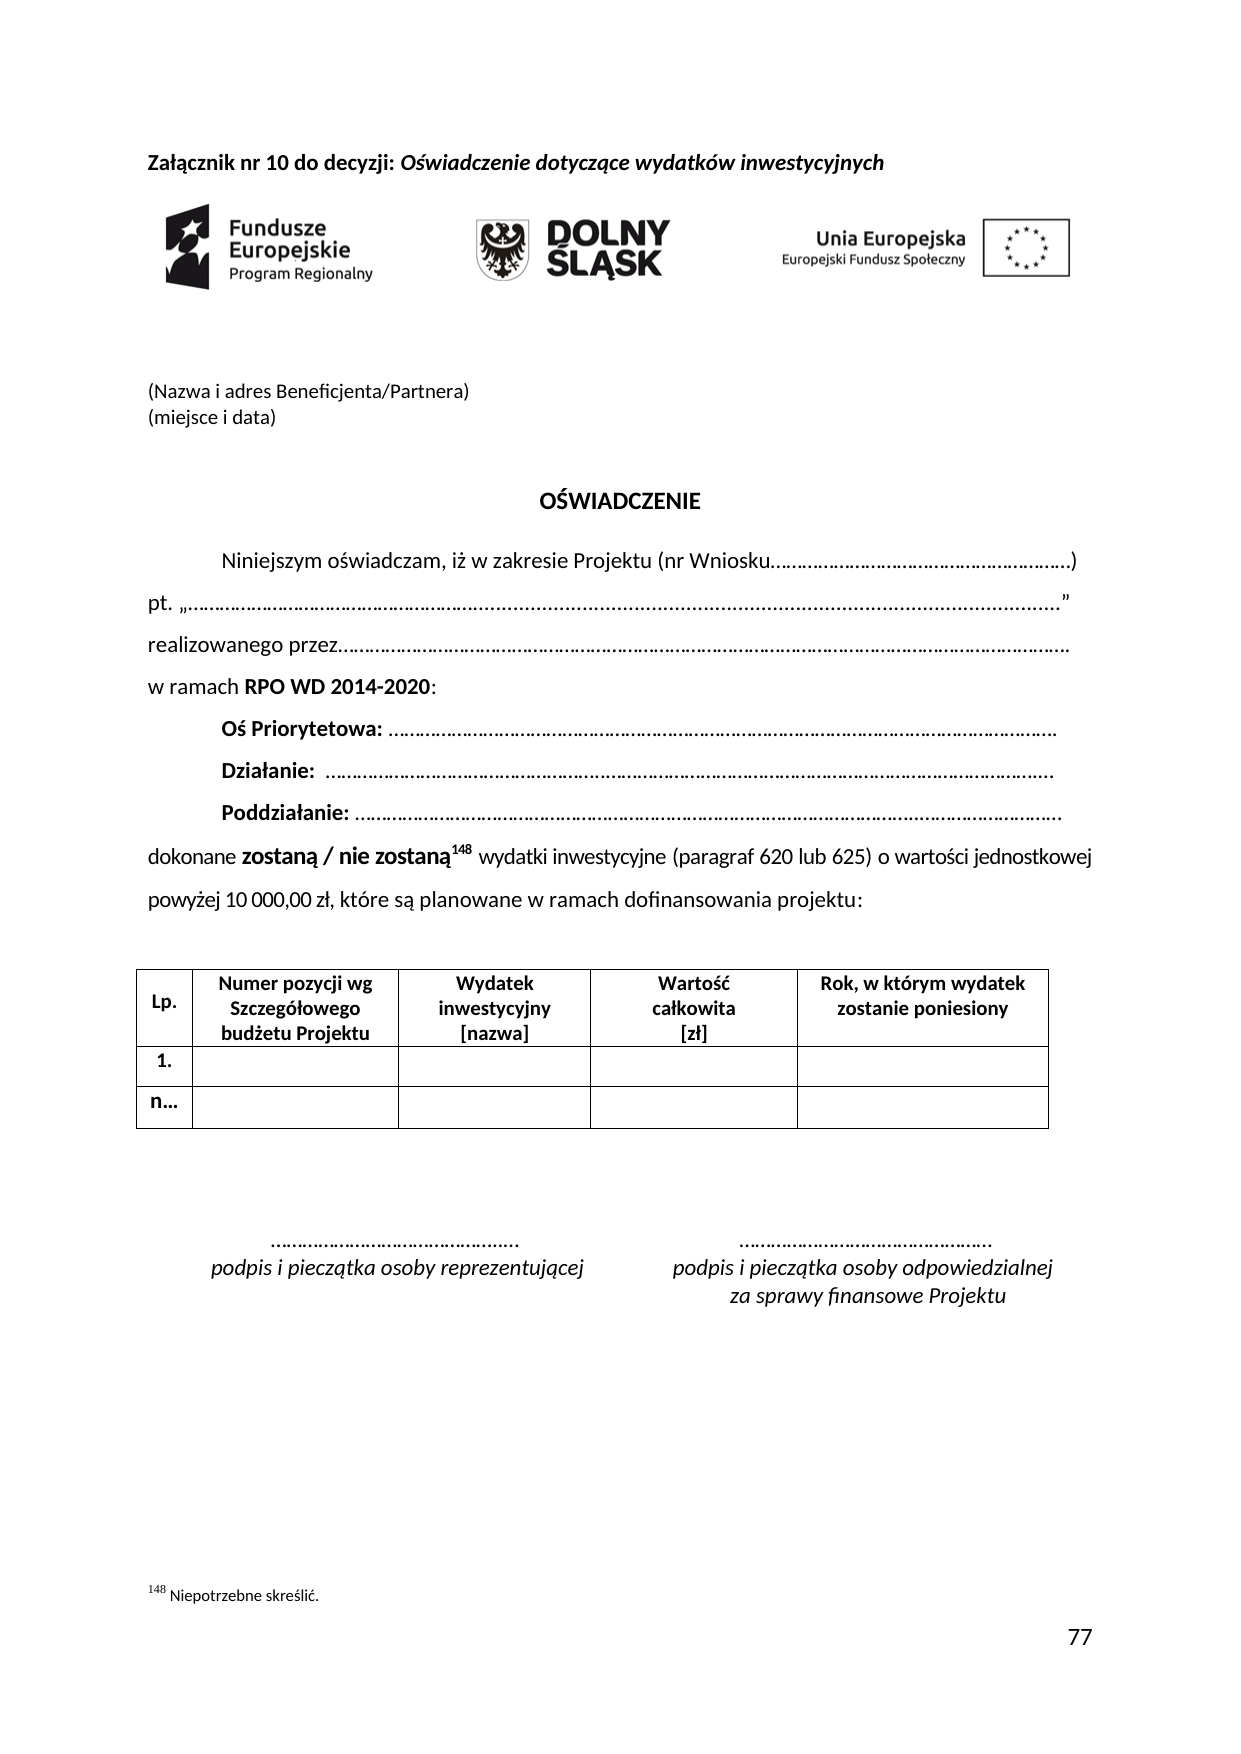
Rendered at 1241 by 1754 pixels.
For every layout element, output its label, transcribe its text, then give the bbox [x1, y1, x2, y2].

text Oś Priorytetowa: ………………………………………………………………………………………………………………. [148, 714, 1092, 742]
table_cell [591, 1047, 797, 1086]
table_header Wydatek inwestycyjny [nazwa] [399, 970, 590, 1046]
table_header ………………………………………… podpis i pieczątka osoby odpowiedzialnej za sprawy finansowe Projektu [633, 1213, 1104, 1309]
picture [148, 200, 1092, 295]
text Załącznik nr 10 do decyzji: Oświadczenie dotyczące wydatków inwestycyjnych [148, 148, 1092, 176]
table_cell n… [137, 1087, 192, 1128]
table_cell [591, 1087, 797, 1128]
table_cell 1. [137, 1047, 192, 1086]
table_header ……………………………………..… podpis i pieczątka osoby reprezentującej [163, 1213, 633, 1309]
text Poddziałanie: ……………………………………………………………………………………………..……………………… [148, 798, 1092, 826]
text (Nazwa i adres Beneficjenta/Partnera) (miejsce i data) [148, 378, 1092, 429]
table_cell [798, 1047, 1048, 1086]
table_header Rok, w którym wydatek zostanie poniesiony [798, 970, 1048, 1046]
table_header Wartość całkowita [zł] [591, 970, 797, 1046]
text dokonane zostaną / nie zostaną wydatki inwestycyjne (paragraf 620 lub 625) o wartości jednostkowej powyżej 10 000,00 zł, które są planowane w ramach dofinansowania projektu: [148, 840, 1092, 913]
text Niniejszym oświadczam, iż w zakresie Projektu (nr Wniosku…………………………………………………) pt. „………………………………………………......................................................................................................” realizowanego przez…………………………………………………………………………………………………………………………. w ramach RPO WD 2014-2020: [148, 546, 1092, 700]
table_cell [399, 1047, 590, 1086]
table_cell [399, 1087, 590, 1128]
table_header Lp. [137, 970, 192, 1046]
table_cell [193, 1047, 398, 1086]
table_cell [193, 1087, 398, 1128]
text OŚWIADCZENIE [148, 485, 1092, 516]
table_cell [798, 1087, 1048, 1128]
table_header Numer pozycji wg Szczegółowego budżetu Projektu [193, 970, 398, 1046]
text Działanie: ……………………………………………..……………………………………………………………………….… [148, 756, 1092, 784]
